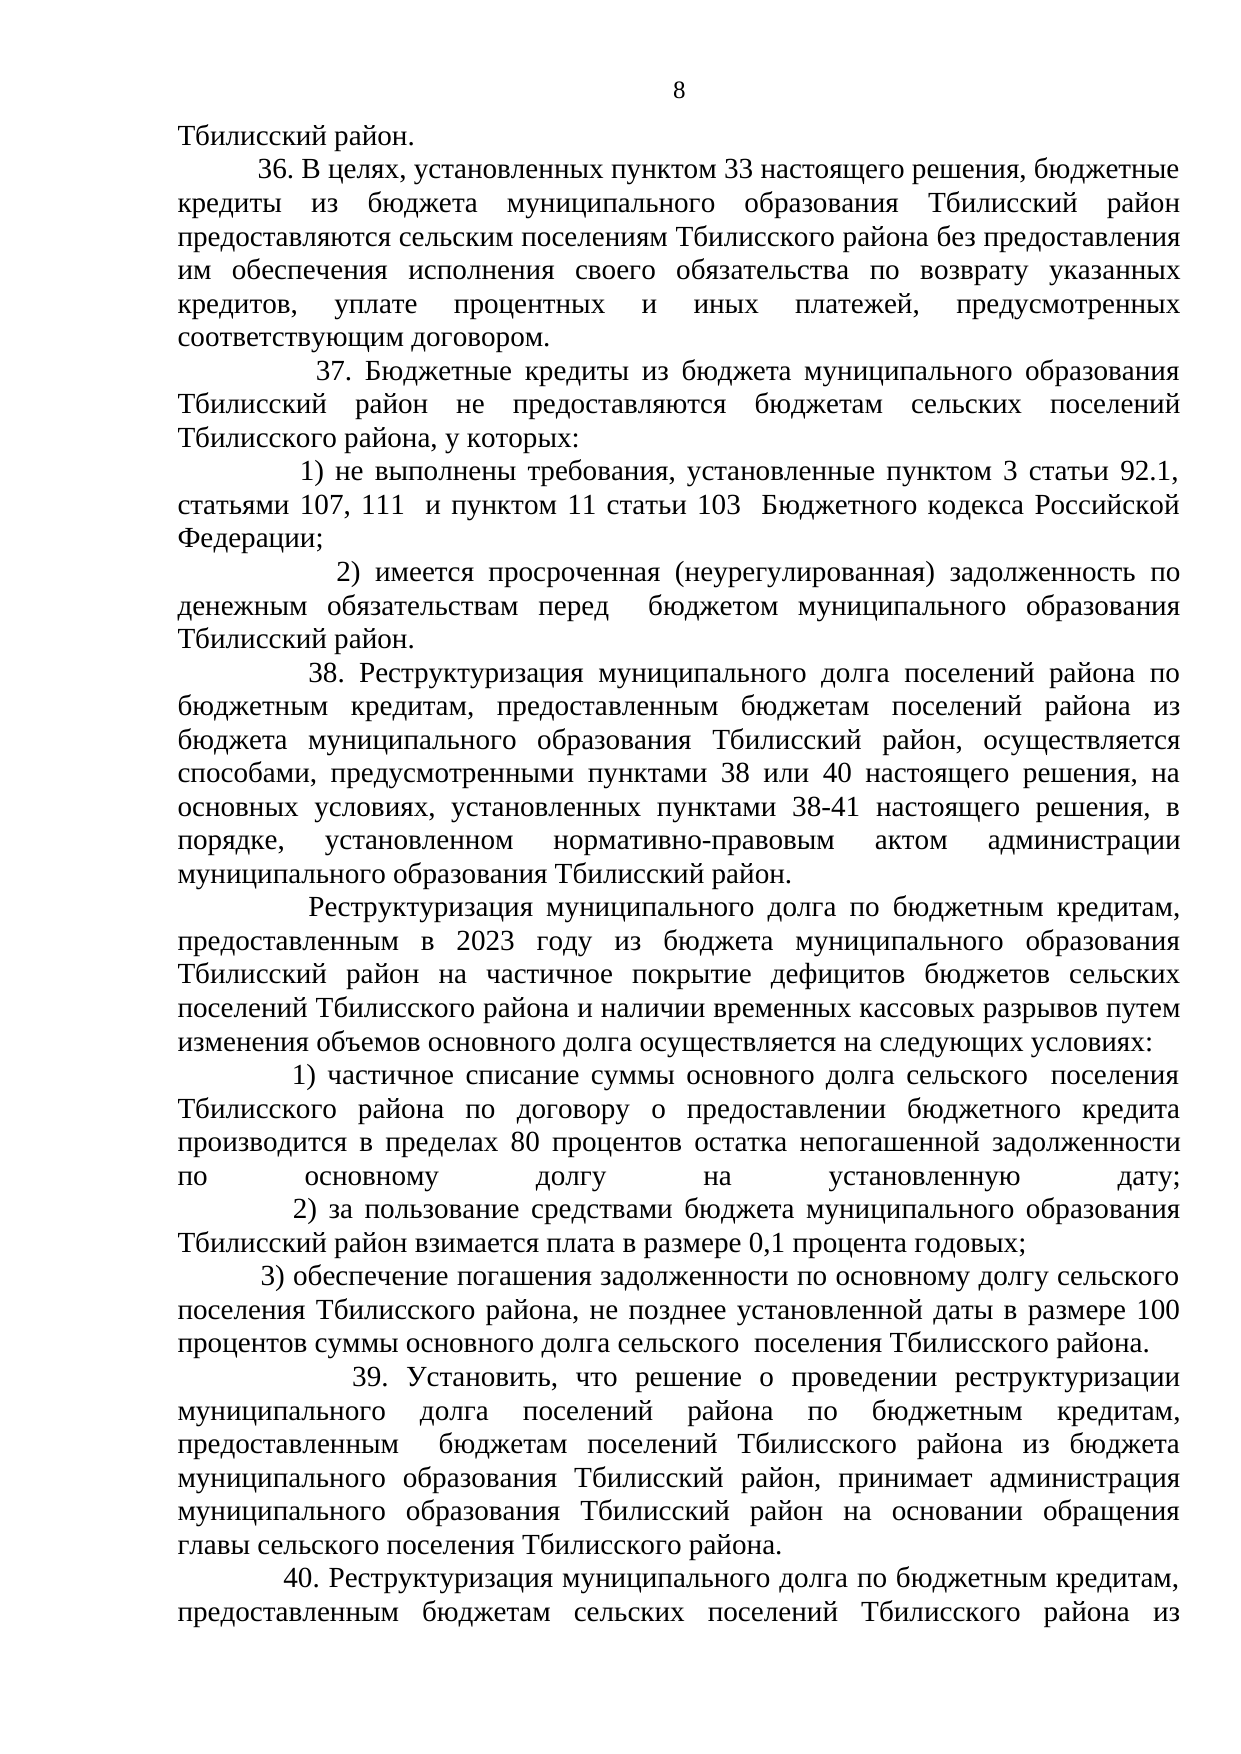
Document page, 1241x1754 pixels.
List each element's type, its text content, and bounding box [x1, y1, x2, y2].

text 1) частичное списание суммы основного долга сельского поселения Тбилисского района по договору о предоставлении бюджетного кредита производится в пределах 80 процентов остатка непогашенной задолженности по основному долгу на установленную дату; 2) за пользование средствами бюджета муниципального образования Тбилисский район взимается плата в размере 0,1 процента годовых; [177, 1057, 1181, 1258]
text Реструктуризация муниципального долга по бюджетным кредитам, предоставленным в 2023 году из бюджета муниципального образования Тбилисский район на частичное покрытие дефицитов бюджетов сельских поселений Тбилисского района и наличии временных кассовых разрывов путем изменения объемов основного долга осуществляется на следующих условиях: [177, 889, 1181, 1057]
text 37. Бюджетные кредиты из бюджета муниципального образования Тбилисский район не предоставляются бюджетам сельских поселений Тбилисского района, у которых: [177, 353, 1181, 453]
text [177, 1560, 1181, 1627]
text 36. В целях, установленных пунктом 33 настоящего решения, бюджетные кредиты из бюджета муниципального образования Тбилисский район предоставляются сельским поселениям Тбилисского района без предоставления им обеспечения исполнения своего обязательства по возврату указанных кредитов, уплате процентных и иных платежей, предусмотренных соответствующим договором. [177, 152, 1181, 353]
text 3) обеспечение погашения задолженности по основному долгу сельского поселения Тбилисского района, не позднее установленной даты в размере 100 процентов суммы основного долга сельского поселения Тбилисского района. [177, 1258, 1181, 1359]
text 2) имеется просроченная (неурегулированная) задолженность по денежным обязательствам перед бюджетом муниципального образования Тбилисский район. [177, 554, 1181, 655]
text 39. Установить, что решение о проведении реструктуризации муниципального долга поселений района по бюджетным кредитам, предоставленным бюджетам поселений Тбилисского района из бюджета муниципального образования Тбилисский район, принимает администрация муниципального образования Тбилисский район на основании обращения главы сельского поселения Тбилисского района. [177, 1359, 1181, 1560]
text 1) не выполнены требования, установленные пунктом 3 статьи 92.1, статьями 107, 111 и пунктом 11 статьи 103 Бюджетного кодекса Российской Федерации; [177, 453, 1181, 554]
text 38. Реструктуризация муниципального долга поселений района по бюджетным кредитам, предоставленным бюджетам поселений района из бюджета муниципального образования Тбилисский район, осуществляется способами, предусмотренными пунктами 38 или 40 настоящего решения, на основных условиях, установленных пунктами 38-41 настоящего решения, в порядке, установленном нормативно-правовым актом администрации муниципального образования Тбилисский район. [177, 655, 1181, 889]
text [177, 118, 1181, 152]
